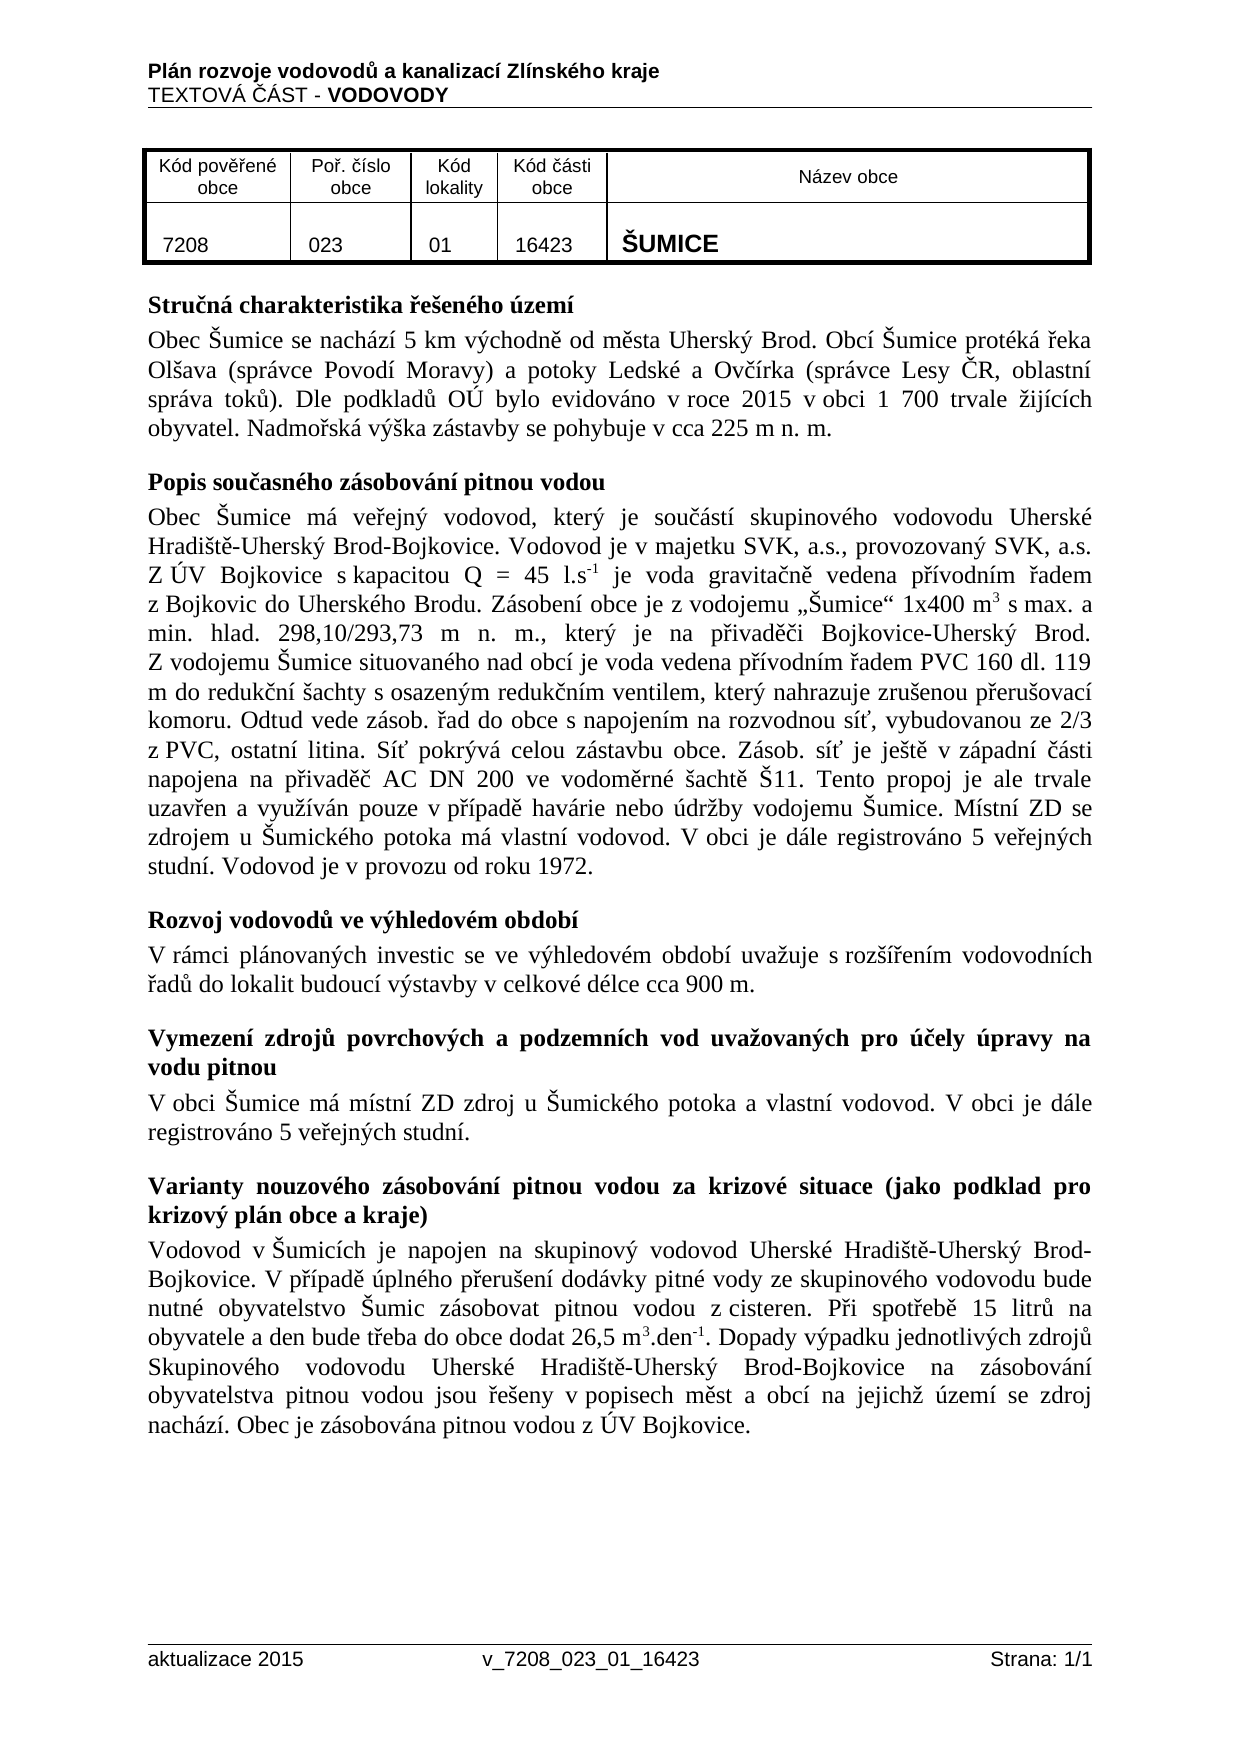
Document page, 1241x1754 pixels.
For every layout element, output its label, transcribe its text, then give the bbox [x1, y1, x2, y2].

subtitle Vymezení zdrojů povrchových a podzemních vod uvažovaných pro účely úpravy na vodu pitnou [148, 1023, 1092, 1081]
table_header Kód pověřené obce [147, 152, 290, 201]
table_cell 7208 [147, 203, 290, 260]
table_header Poř. číslo obce [291, 152, 411, 201]
subtitle Varianty nouzového zásobování pitnou vodou za krizové situace (jako podklad pro krizový plán obce a kraje) [148, 1171, 1092, 1229]
table_header Kód lokality [412, 152, 497, 201]
table_cell 023 [291, 203, 410, 260]
text Obec Šumice má veřejný vodovod, který je součástí skupinového vodovodu Uherské Hradiště-Uherský Brod-Bojkovice. Vodovod je v majetku SVK, a.s., provozovaný SVK, a.s. Z ÚV Bojkovice s kapacitou Q = 45 l.s-1 je voda gravitačně vedena přívodním řadem z Bojkovic do Uherského Brodu. Zásobení obce je z vodojemu „Šumice“ 1x400 m3 s max. a min. hlad. 298,10/293,73 m n. m., který je na přivaděči Bojkovice-Uherský Brod. Z vodojemu Šumice situovaného nad obcí je voda vedena přívodním řadem PVC 160 dl. 119 m do redukční šachty s osazeným redukčním ventilem, který nahrazuje zrušenou přerušovací komoru. Odtud vede zásob. řad do obce s napojením na rozvodnou síť, vybudovanou ze 2/3 z PVC, ostatní litina. Síť pokrývá celou zástavbu obce. Zásob. síť je ještě v západní části napojena na přivaděč AC DN 200 ve vodoměrné šachtě Š11. Tento propoj je ale trvale uzavřen a využíván pouze v případě havárie nebo údržby vodojemu Šumice. Místní ZD se zdrojem u Šumického potoka má vlastní vodovod. V obci je dále registrováno 5 veřejných studní. Vodovod je v provozu od roku 1972. [148, 502, 1092, 880]
subtitle Rozvoj vodovodů ve výhledovém období [148, 905, 1092, 934]
table_header Název obce [608, 152, 1087, 201]
text Obec Šumice se nachází 5 km východně od města Uherský Brod. Obcí Šumice protéká řeka Olšava (správce Povodí Moravy) a potoky Ledské a Ovčírka (správce Lesy ČR, oblastní správa toků). Dle podkladů OÚ bylo evidováno v roce 2015 v obci 1 700 trvale žijících obyvatel. Nadmořská výška zástavby se pohybuje v cca 225 m n. m. [148, 325, 1092, 442]
table_cell 16423 [498, 203, 606, 260]
text Vodovod v Šumicích je napojen na skupinový vodovod Uherské Hradiště-Uherský Brod-Bojkovice. V případě úplného přerušení dodávky pitné vody ze skupinového vodovodu bude nutné obyvatelstvo Šumic zásobovat pitnou vodou z cisteren. Při spotřebě 15 litrů na obyvatele a den bude třeba do obce dodat 26,5 m3.den-1. Dopady výpadku jednotlivých zdrojů Skupinového vodovodu Uherské Hradiště-Uherský Brod-Bojkovice na zásobování obyvatelstva pitnou vodou jsou řešeny v popisech měst a obcí na jejichž území se zdroj nachází. Obec je zásobována pitnou vodou z ÚV Bojkovice. [148, 1235, 1092, 1438]
text V rámci plánovaných investic se ve výhledovém období uvažuje s rozšířením vodovodních řadů do lokalit budoucí výstavby v celkové délce cca 900 m. [148, 940, 1092, 998]
table_header Kód části obce [498, 152, 607, 201]
table_cell 01 [412, 203, 497, 260]
subtitle Stručná charakteristika řešeného území [148, 290, 1092, 319]
text V obci Šumice má místní ZD zdroj u Šumického potoka a vlastní vodovod. V obci je dále registrováno 5 veřejných studní. [148, 1088, 1092, 1146]
table_cell ŠUMICE [608, 203, 1087, 260]
subtitle Popis současného zásobování pitnou vodou [148, 467, 1092, 496]
